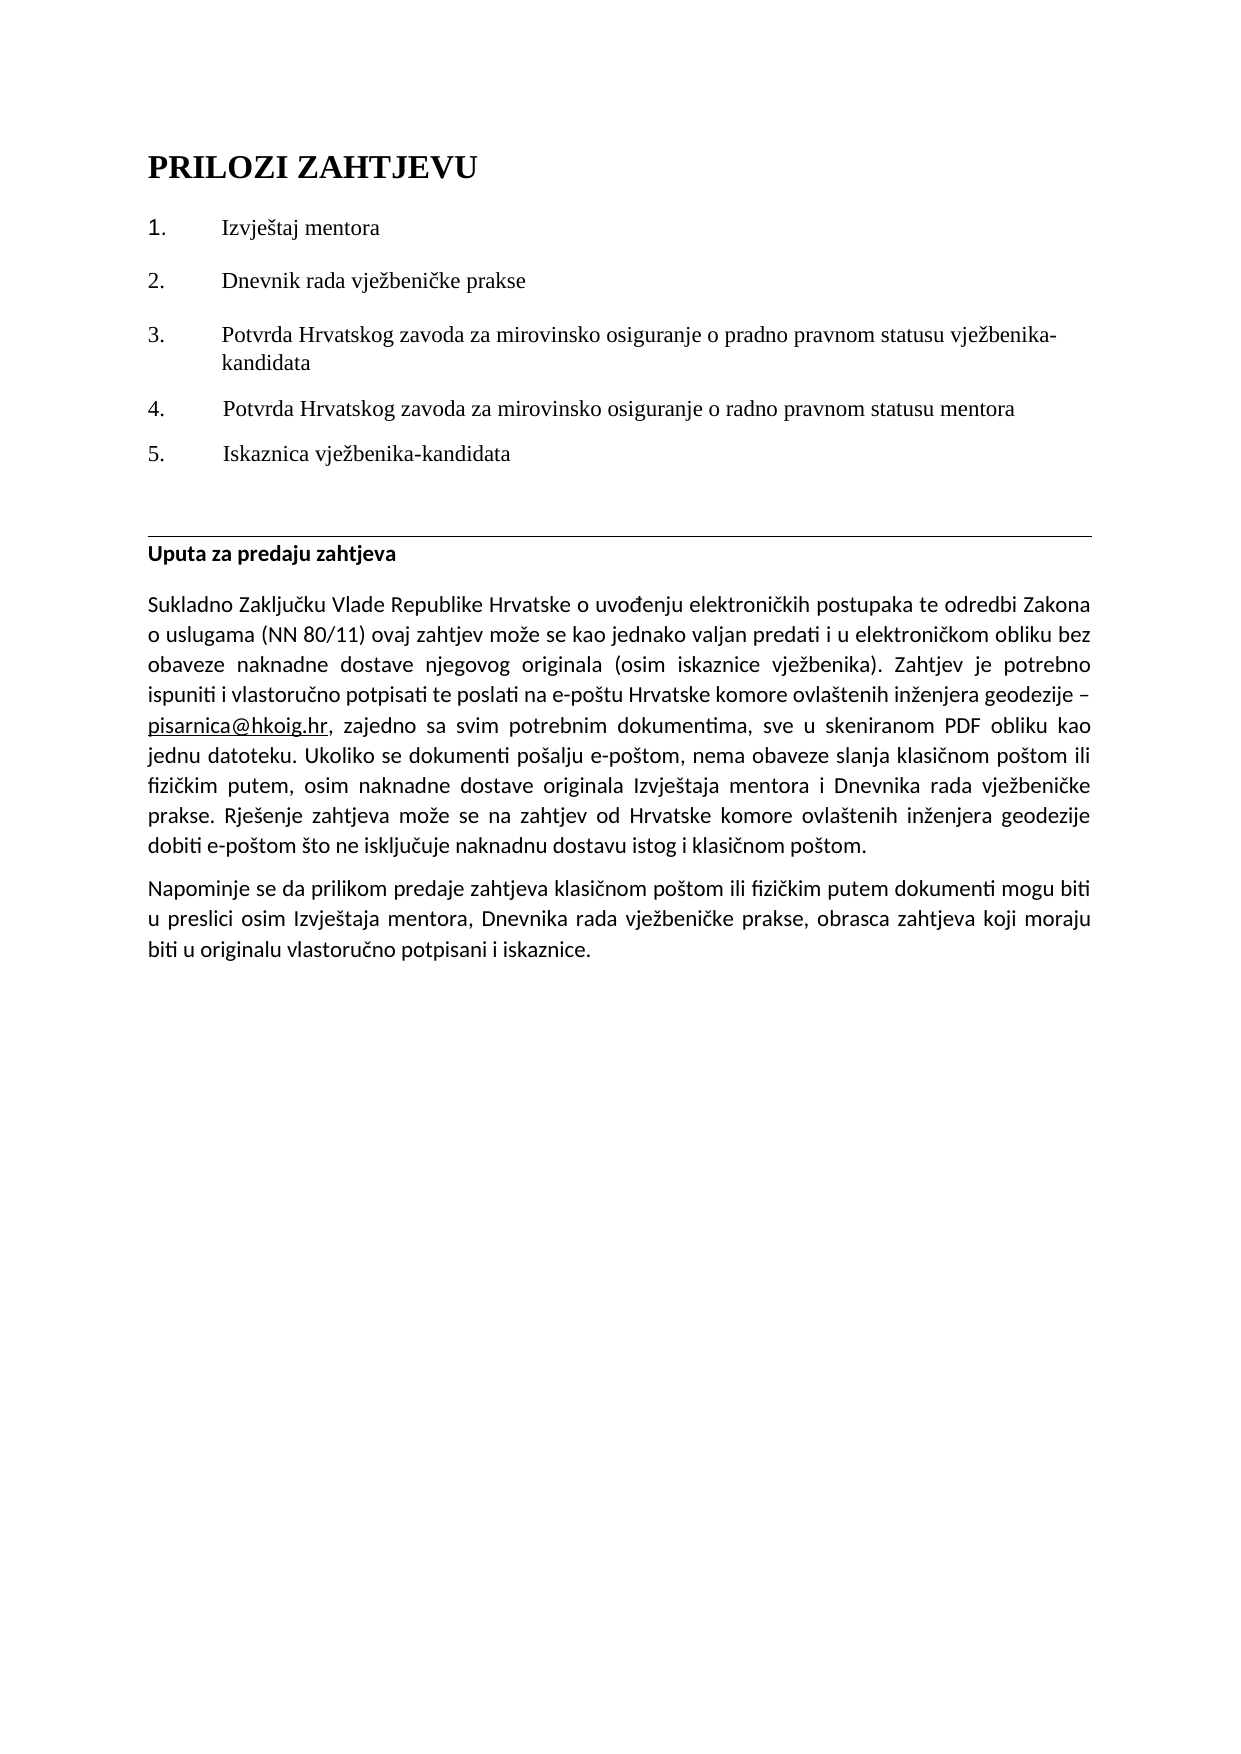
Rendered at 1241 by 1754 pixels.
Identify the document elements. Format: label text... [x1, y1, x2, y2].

text Uputa za predaju zahtjeva [148, 537, 1092, 567]
text Napominje se da prilikom predaje zahtjeva klasičnom poštom ili fizičkim putem dokumenti mogu biti u preslici osim Izvještaja mentora, Dnevnika rada vježbeničke prakse, obrasca zahtjeva koji moraju biti u originalu vlastoručno potpisani i iskaznice. [148, 874, 1092, 963]
text 5. Iskaznica vježbenika-kandidata [148, 440, 1092, 466]
text Sukladno Zaključku Vlade Republike Hrvatske o uvođenju elektroničkih postupaka te odredbi Zakona o uslugama (NN 80/11) ovaj zahtjev može se kao jednako valjan predati i u elektroničkom obliku bez obaveze naknadne dostave njegovog originala (osim iskaznice vježbenika). Zahtjev je potrebno ispuniti i vlastoručno potpisati te poslati na e-poštu Hrvatske komore ovlaštenih inženjera geodezije – pisarnica@hkoig.hr, zajedno sa svim potrebnim dokumentima, sve u skeniranom PDF obliku kao jednu datoteku. Ukoliko se dokumenti pošalju e-poštom, nema obaveze slanja klasičnom poštom ili fizičkim putem, osim naknadne dostave originala Izvještaja mentora i Dnevnika rada vježbeničke prakse. Rješenje zahtjeva može se na zahtjev od Hrvatske komore ovlaštenih inženjera geodezije dobiti e-poštom što ne isključuje naknadnu dostavu istog i klasičnom poštom. [148, 590, 1092, 860]
text 3. Potvrda Hrvatskog zavoda za mirovinsko osiguranje o pradno pravnom statusu vježbenika-kandidata [148, 321, 1118, 376]
text 4. Potvrda Hrvatskog zavoda za mirovinsko osiguranje o radno pravnom statusu mentora [148, 394, 1092, 421]
text PRILOZI ZAHTJEVU [148, 148, 1092, 186]
text 2. Dnevnik rada vježbeničke prakse [148, 268, 1118, 294]
text 1. Izvještaj mentora [148, 214, 1118, 241]
